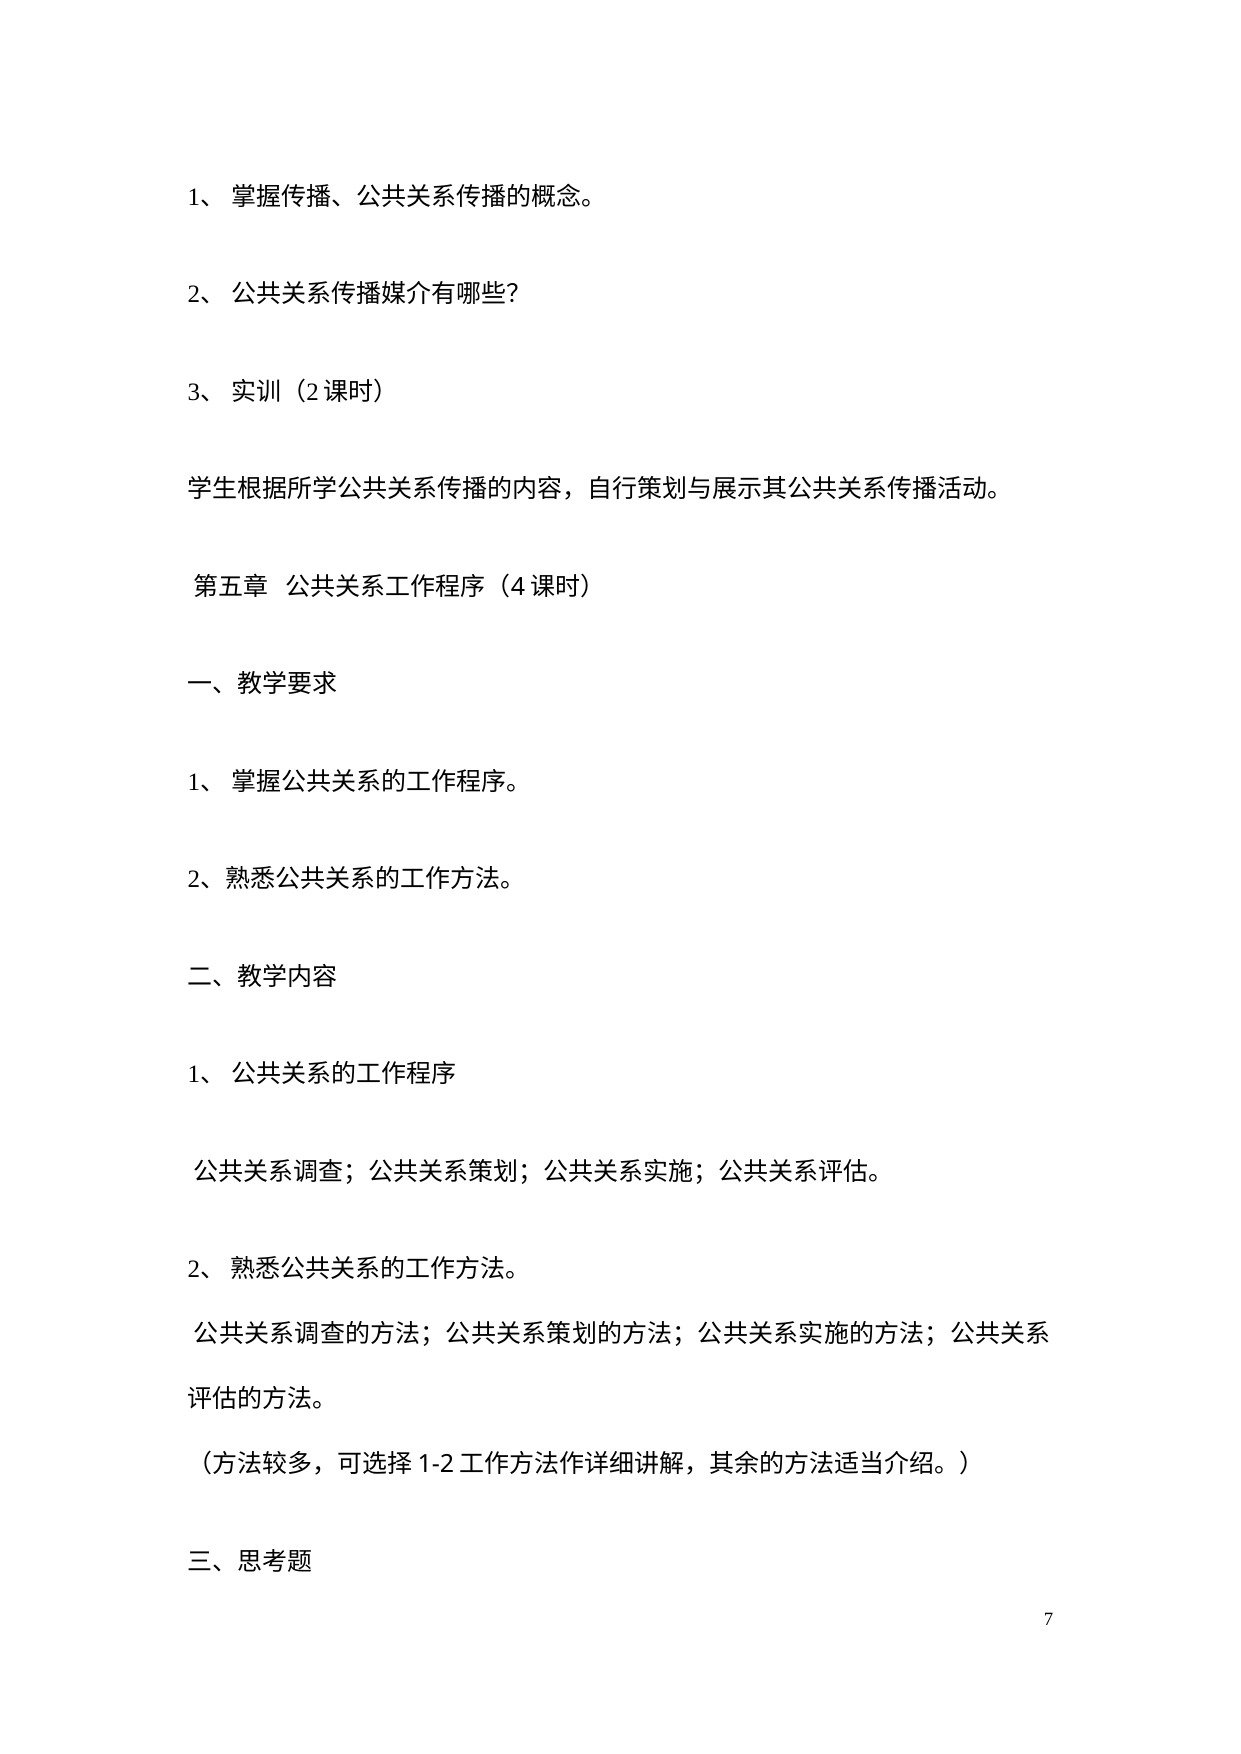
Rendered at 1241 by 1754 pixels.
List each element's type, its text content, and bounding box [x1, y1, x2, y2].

text （方法较多，可选择1-2工作方法作详细讲解，其余的方法适当介绍。） [187, 1429, 1053, 1494]
text 三、思考题 [187, 1527, 1053, 1592]
list 实训（2课时） [187, 357, 1053, 422]
text 学生根据所学公共关系传播的内容，自行策划与展示其公共关系传播活动。 [187, 454, 1053, 519]
list 掌握传播、公共关系传播的概念。 [187, 162, 1053, 227]
text 2、 熟悉公共关系的工作方法。 [187, 1234, 1053, 1299]
list 掌握公共关系的工作程序。 [187, 747, 1053, 812]
text 二、教学内容 [187, 942, 1053, 1007]
text 2、熟悉公共关系的工作方法。 [187, 844, 1053, 909]
text 公共关系调查；公共关系策划；公共关系实施；公共关系评估。 [187, 1137, 1053, 1202]
text 公共关系调查的方法；公共关系策划的方法；公共关系实施的方法；公共关系评估的方法。 [187, 1299, 1053, 1429]
list 公共关系传播媒介有哪些？ [187, 259, 1053, 324]
list 公共关系的工作程序 [187, 1039, 1053, 1104]
text 第五章 公共关系工作程序（4课时） [187, 552, 1053, 617]
text 一、教学要求 [187, 649, 1053, 714]
